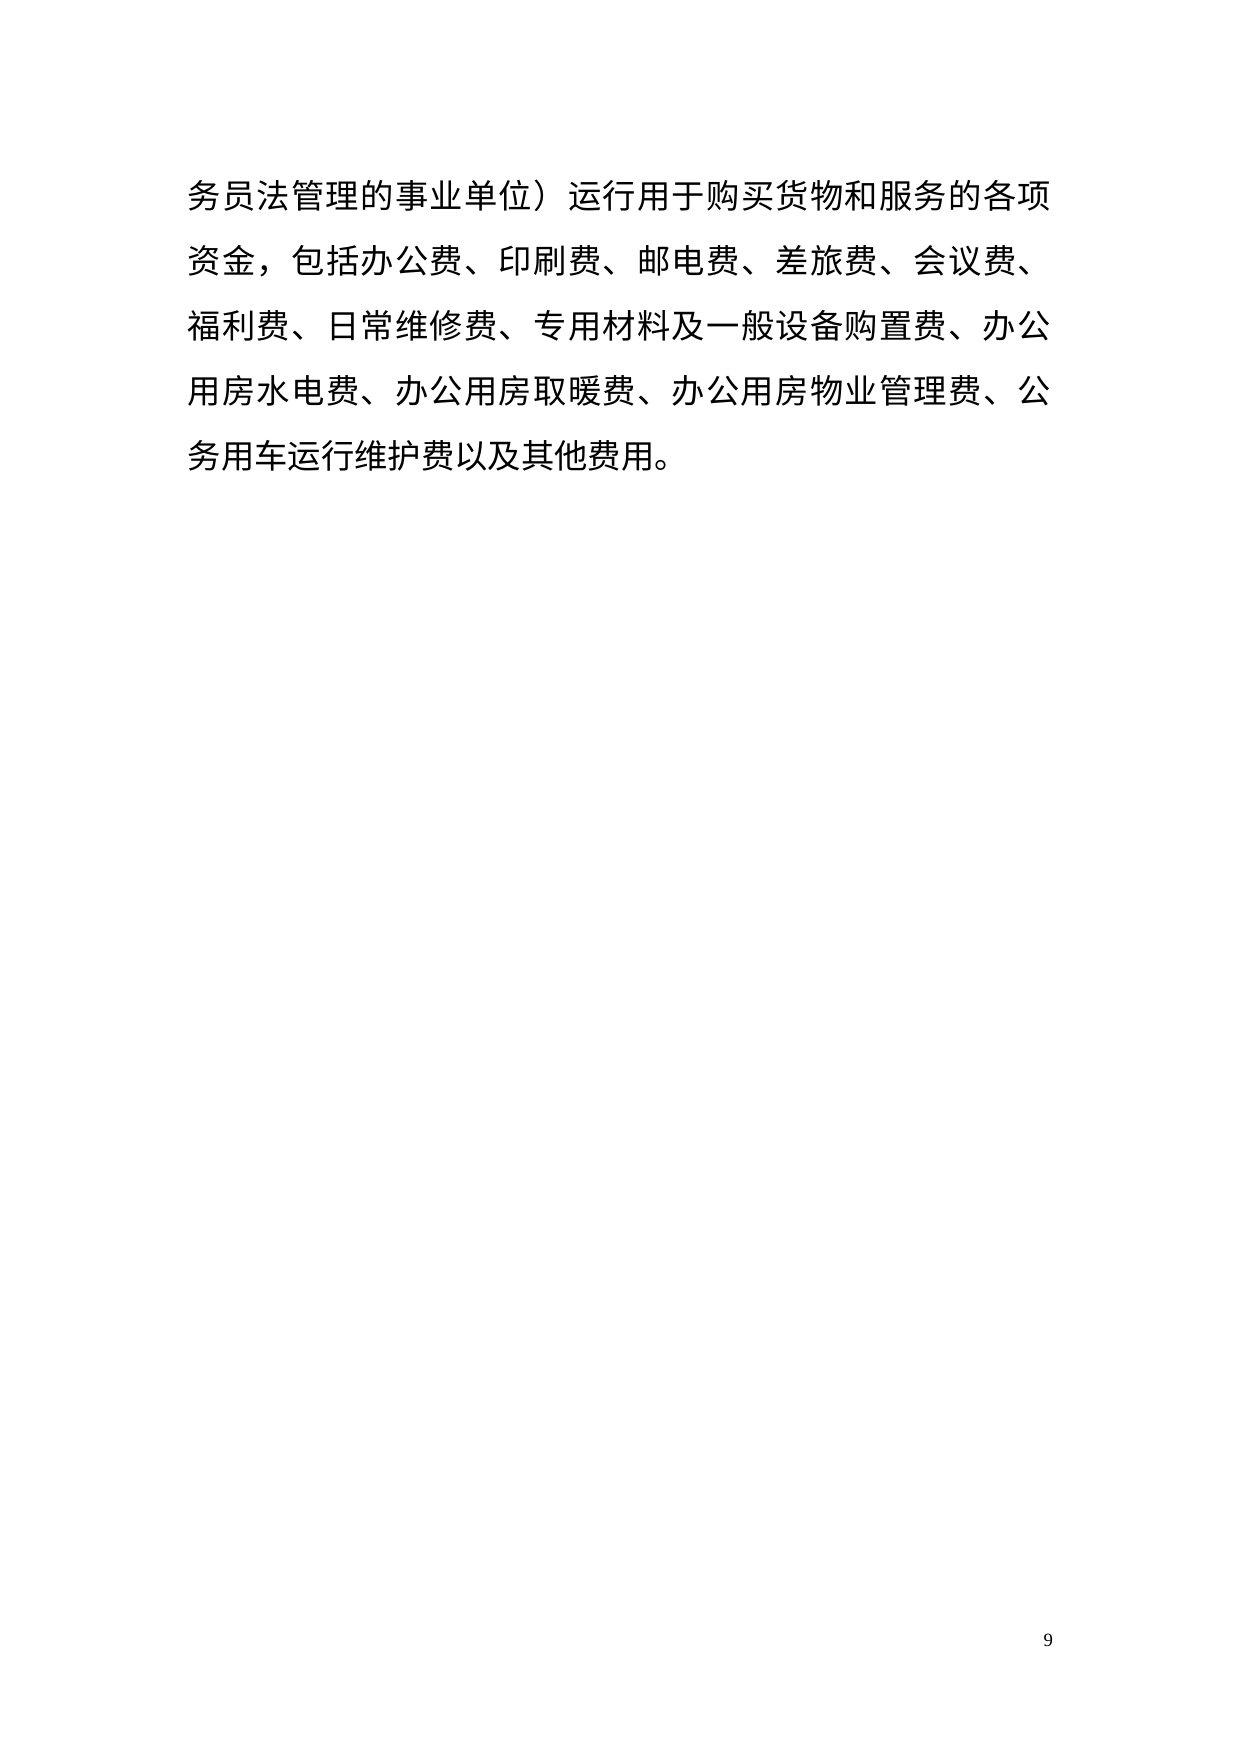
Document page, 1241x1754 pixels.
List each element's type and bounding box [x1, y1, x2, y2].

text [187, 162, 1053, 487]
